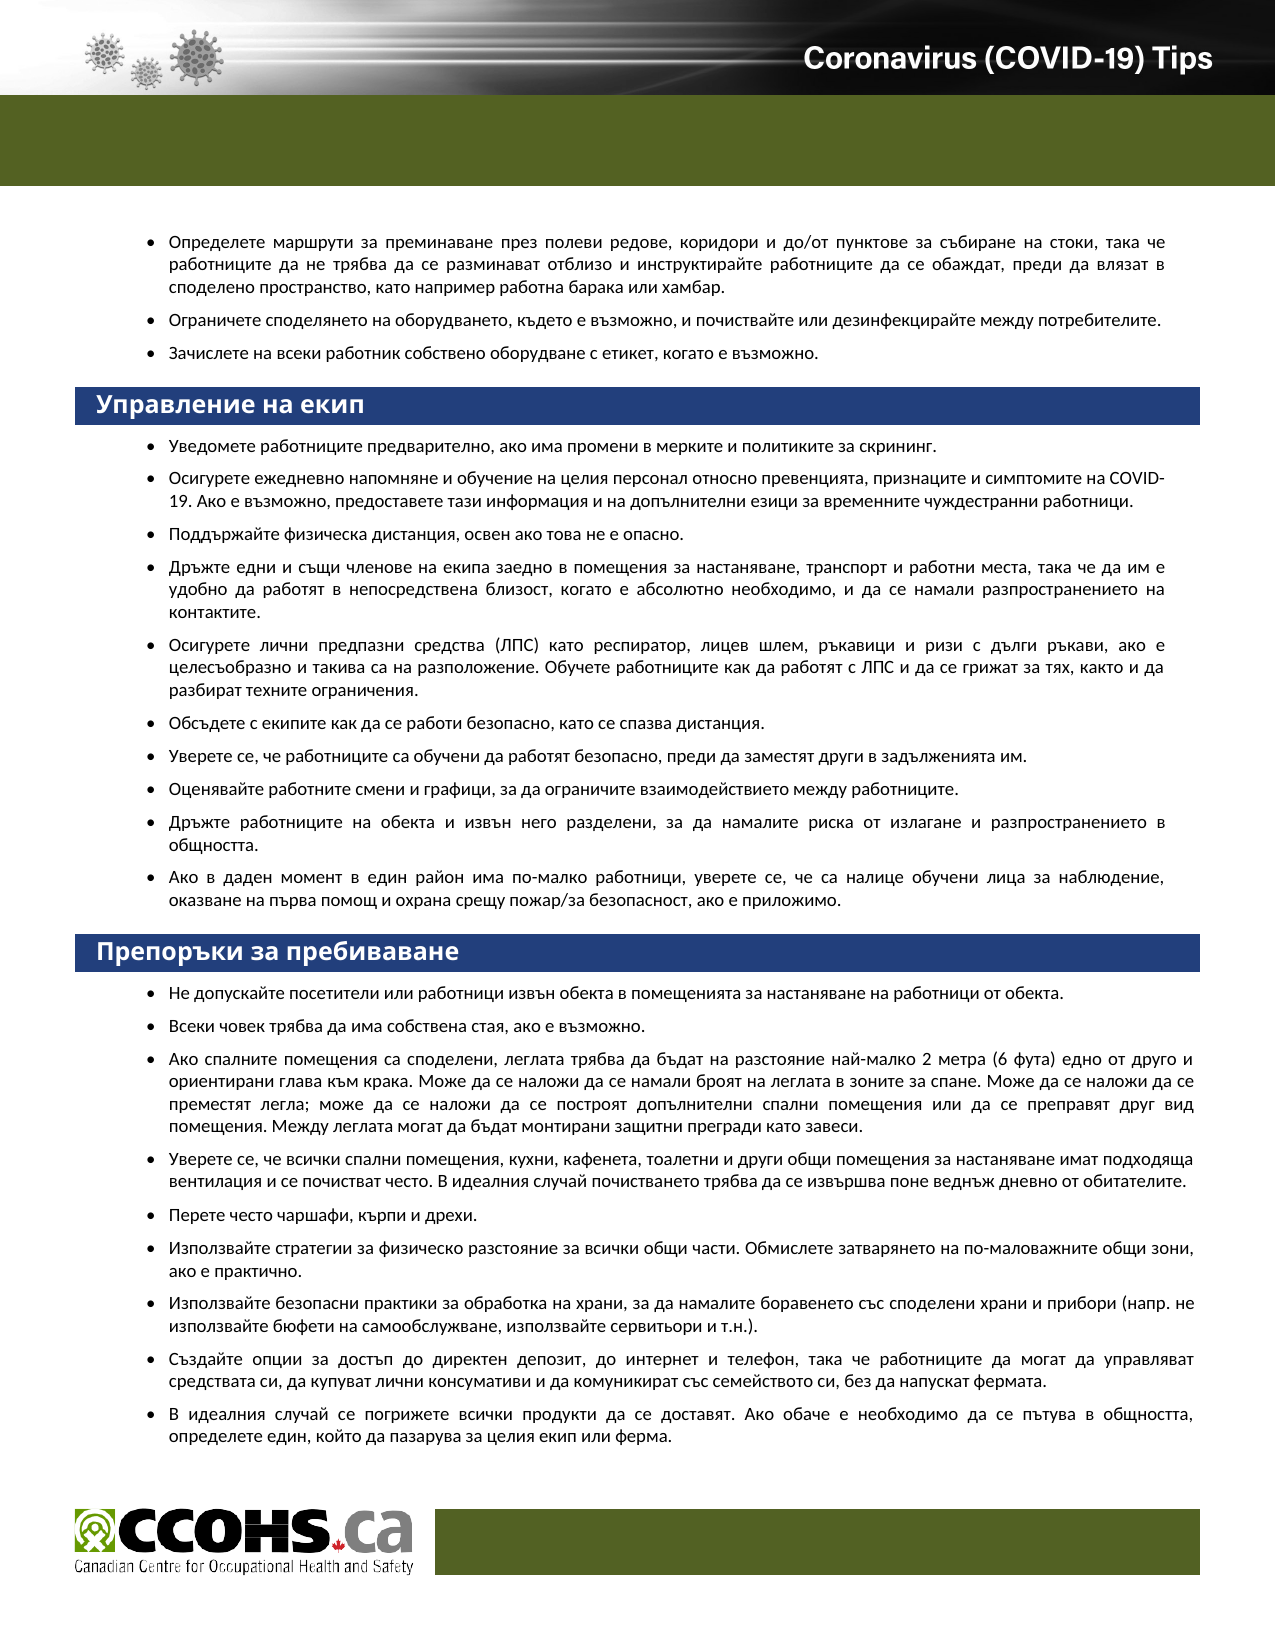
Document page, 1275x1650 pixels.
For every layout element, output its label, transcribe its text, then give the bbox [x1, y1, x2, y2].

list Дръжте едни и същи членове на екипа заедно в помещения за настаняване, транспорт и работни места, така че да им е удобно да работят в непосредствена близост, когато е абсолютно необходимо, и да се намали разпространението на контактите. [146, 555, 1167, 623]
list Дръжте работниците на обекта и извън него разделени, за да намалите риска от излагане и разпространението в общността. [146, 810, 1167, 856]
subtitle Препоръки за пребиваване [96, 934, 1126, 968]
list Оценявайте работните смени и графици, за да ограничите взаимодействието между работниците. [146, 777, 1167, 800]
picture [0, 0, 1275, 95]
list Ако спалните помещения са споделени, леглата трябва да бъдат на разстояние най-малко 2 метра (6 фута) едно от друго и ориентирани глава към крака. Може да се наложи да се намали броят на леглата в зоните за спане. Може да се наложи да се преместят легла; може да се наложи да се построят допълнителни спални помещения или да се преправят друг вид помещения. Между леглата могат да бъдат монтирани защитни прегради като завеси. [146, 1047, 1196, 1137]
picture [73, 1507, 414, 1576]
list Ограничете споделянето на оборудването, където е възможно, и почиствайте или дезинфекцирайте между потребителите. [146, 308, 1167, 331]
list Перете често чаршафи, кърпи и дрехи. [146, 1203, 1196, 1226]
list Уверете се, че всички спални помещения, кухни, кафенета, тоалетни и други общи помещения за настаняване имат подходяща вентилация и се почистват често. В идеалния случай почистването трябва да се извършва поне веднъж дневно от обитателите. [146, 1147, 1196, 1192]
list Уверете се, че работниците са обучени да работят безопасно, преди да заместят други в задълженията им. [146, 744, 1167, 767]
list Зачислете на всеки работник собствено оборудване с етикет, когато е възможно. [146, 341, 1167, 364]
list Осигурете лични предпазни средства (ЛПС) като респиратор, лицев шлем, ръкавици и ризи с дълги ръкави, ако е целесъобразно и такива са на разположение. Обучете работниците как да работят с ЛПС и да се грижат за тях, както и да разбират техните ограничения. [146, 633, 1167, 701]
subtitle Управление на екип [96, 386, 1126, 421]
list Създайте опции за достъп до директен депозит, до интернет и телефон, така че работниците да могат да управляват средствата си, да купуват лични консумативи и да комуникират със семейството си, без да напускат фермата. [146, 1347, 1196, 1392]
list Определете маршрути за преминаване през полеви редове, коридори и до/от пунктове за събиране на стоки, така че работниците да не трябва да се разминават отблизо и инструктирайте работниците да се обаждат, преди да влязат в споделено пространство, като например работна барака или хамбар. [146, 230, 1167, 298]
list Не допускайте посетители или работници извън обекта в помещенията за настаняване на работници от обекта. [146, 981, 1196, 1004]
list В идеалния случай се погрижете всички продукти да се доставят. Ако обаче е необходимо да се пътува в общността, определете един, който да пазарува за целия екип или ферма. [146, 1402, 1196, 1447]
list Поддържайте физическа дистанция, освен ако това не е опасно. [146, 522, 1167, 545]
list Осигурете ежедневно напомняне и обучение на целия персонал относно превенцията, признаците и симптомите на COVID-19. Ако е възможно, предоставете тази информация и на допълнителни езици за временните чуждестранни работници. [146, 467, 1167, 512]
list Използвайте стратегии за физическо разстояние за всички общи части. Обмислете затварянето на по-маловажните общи зони, ако е практично. [146, 1236, 1196, 1282]
list Всеки човек трябва да има собствена стая, ако е възможно. [146, 1014, 1196, 1037]
list Обсъдете с екипите как да се работи безопасно, като се спазва дистанция. [146, 711, 1167, 734]
list Използвайте безопасни практики за обработка на храни, за да намалите боравенето със споделени храни и прибори (напр. не използвайте бюфети на самообслужване, използвайте сервитьори и т.н.). [146, 1292, 1196, 1337]
list Ако в даден момент в един район има по-малко работници, уверете се, че са налице обучени лица за наблюдение, оказване на първа помощ и охрана срещу пожар/за безопасност, ако е приложимо. [146, 866, 1167, 911]
list Уведомете работниците предварително, ако има промени в мерките и политиките за скрининг. [146, 434, 1167, 457]
